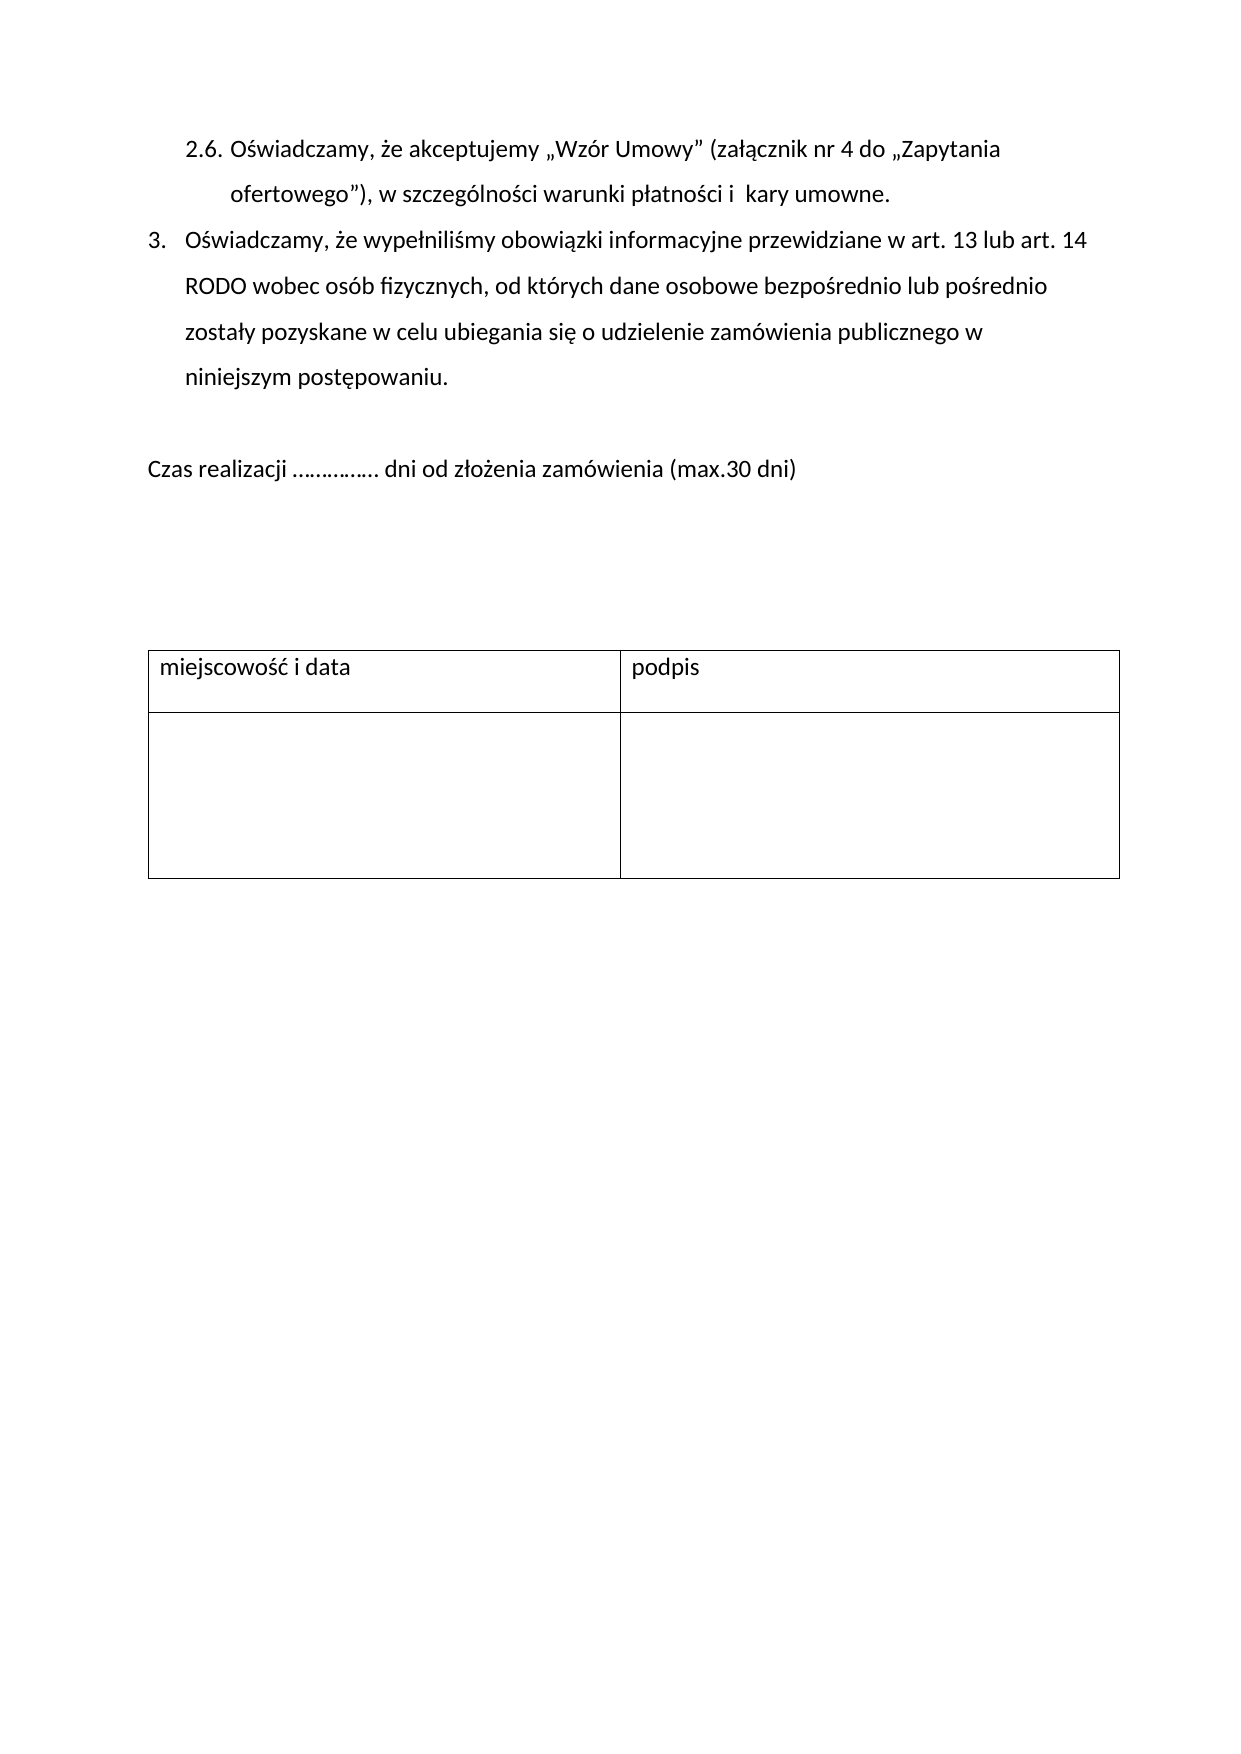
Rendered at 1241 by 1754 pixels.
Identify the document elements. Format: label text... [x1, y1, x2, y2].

list Oświadczamy, że akceptujemy „Wzór Umowy” (załącznik nr 4 do „Zapytania ofertowego”), w szczególności warunki płatności i kary umowne. [185, 133, 1093, 209]
list Czas realizacji …………… dni od złożenia zamówienia (max.30 dni) [148, 453, 1093, 483]
table_header podpis [621, 651, 1119, 712]
table_header miejscowość i data [149, 651, 620, 712]
table_cell [149, 713, 620, 878]
list Oświadczamy, że wypełniliśmy obowiązki informacyjne przewidziane w art. 13 lub art. 14 RODO wobec osób fizycznych, od których dane osobowe bezpośrednio lub pośrednio zostały pozyskane w celu ubiegania się o udzielenie zamówienia publicznego w niniejszym postępowaniu. [148, 224, 1093, 392]
table_cell [621, 713, 1119, 878]
